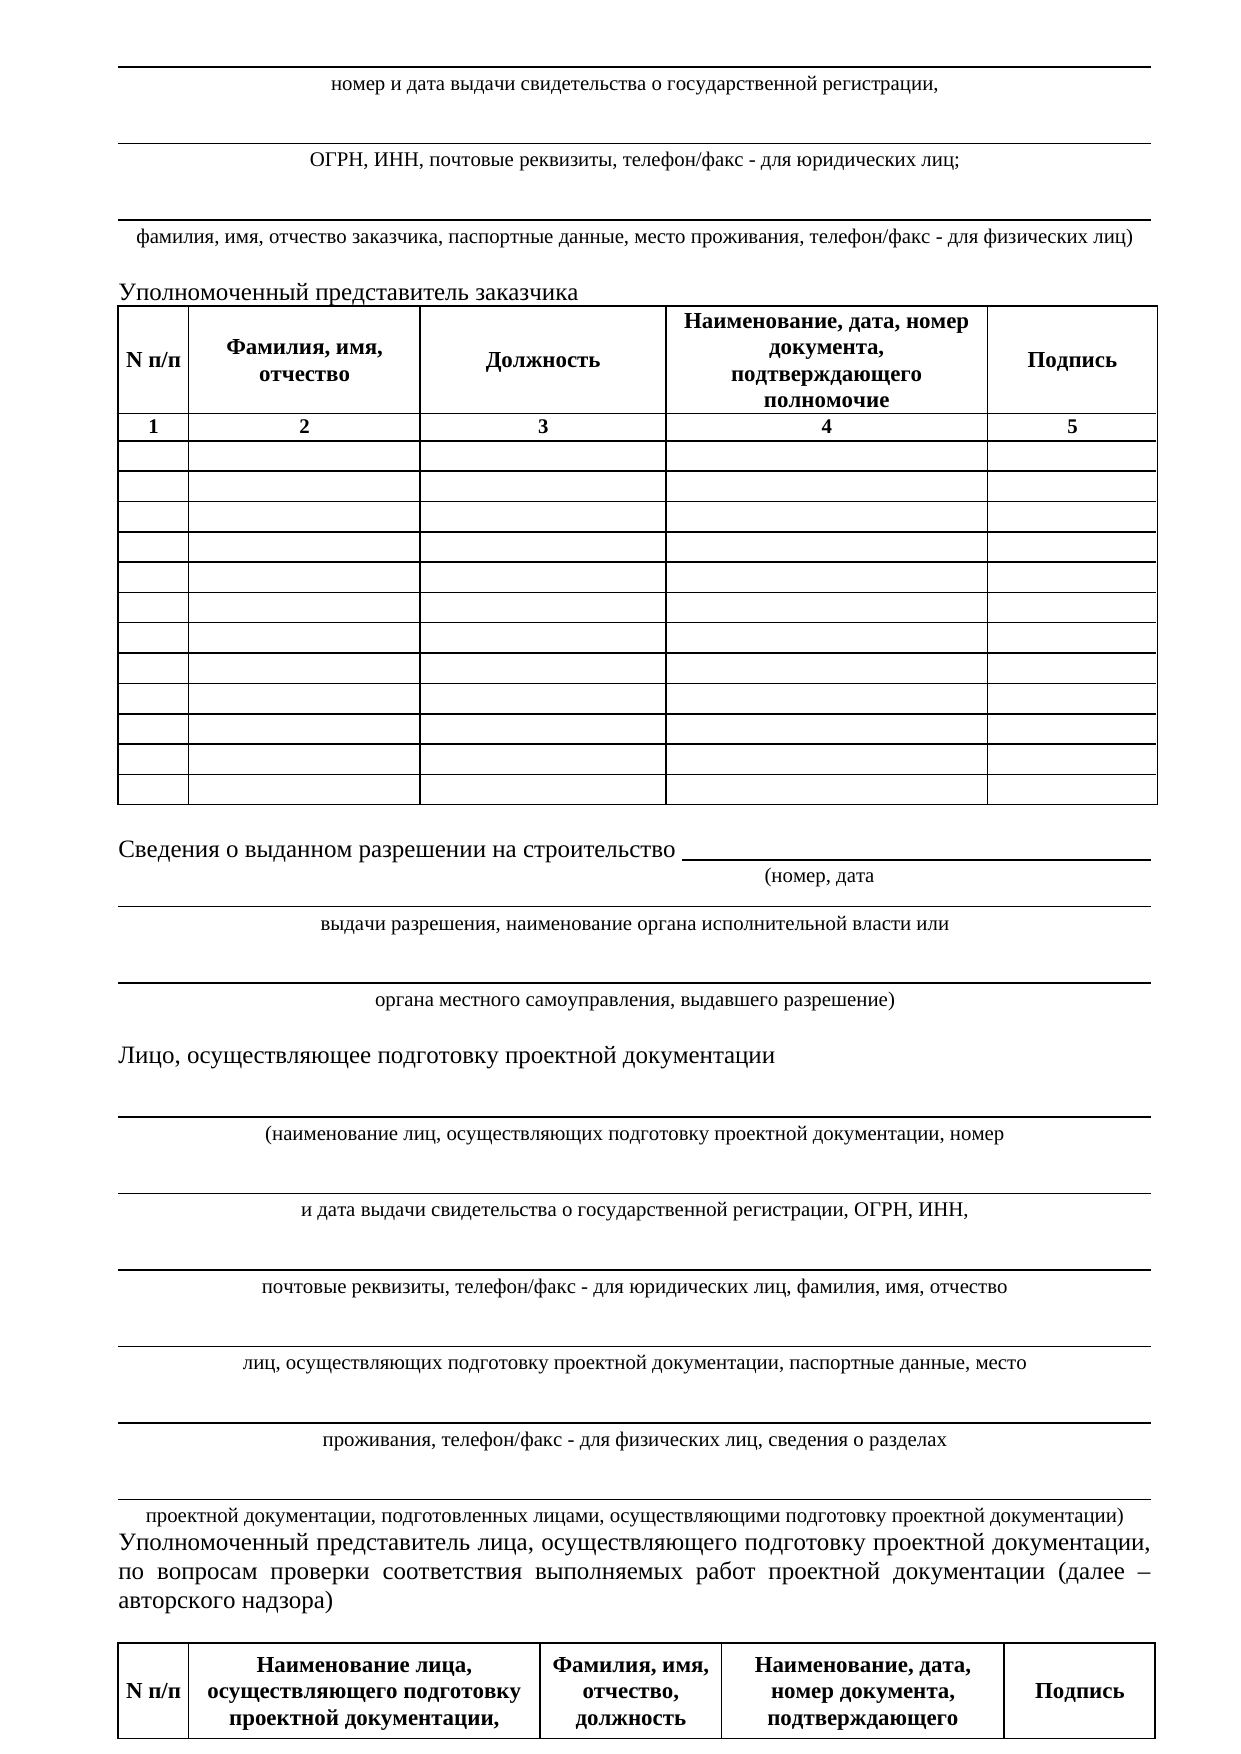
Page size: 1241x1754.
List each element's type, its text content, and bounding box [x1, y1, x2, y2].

table_cell 2 [189, 414, 419, 440]
table_cell [189, 563, 419, 592]
table_cell [421, 775, 665, 804]
table_cell [119, 715, 188, 743]
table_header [189, 1644, 539, 1738]
table_cell [119, 745, 188, 773]
text Уполномоченный представитель лица, осуществляющего подготовку проектной документации, по вопросам проверки соответствия выполняемых работ проектной документации (далее – авторского надзора) [118, 1527, 1152, 1613]
table_header Фамилия, имя, отчество [189, 307, 419, 412]
table_cell [189, 745, 419, 773]
table_cell [421, 563, 665, 592]
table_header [722, 1644, 1003, 1738]
table_cell [421, 745, 665, 773]
table_cell [667, 745, 987, 773]
text ОГРН, ИНН, почтовые реквизиты, телефон/факс - для юридических лиц; [118, 147, 1152, 171]
table_cell [988, 501, 1157, 531]
table_cell [119, 623, 188, 652]
table_cell [421, 472, 665, 501]
text проживания, телефон/факс - для физических лиц, сведения о разделах [118, 1427, 1152, 1451]
text (наименование лиц, осуществляющих подготовку проектной документации, номер [118, 1121, 1152, 1145]
text Уполномоченный представитель заказчика [118, 277, 1152, 305]
table_cell [421, 442, 665, 470]
table_cell [189, 684, 419, 713]
table_cell [988, 652, 1157, 682]
table_cell [189, 715, 419, 743]
text проектной документации, подготовленных лицами, осуществляющими подготовку проектной документации) [118, 1503, 1152, 1527]
text органа местного самоуправления, выдавшего разрешение) [118, 987, 1152, 1011]
table_cell [189, 623, 419, 652]
table_cell [667, 775, 987, 804]
table_cell [119, 775, 188, 804]
table_cell [119, 654, 188, 682]
table_cell [667, 533, 987, 561]
table_cell [988, 470, 1157, 501]
table_cell [667, 593, 987, 622]
table_cell [667, 623, 987, 652]
text и дата выдачи свидетельства о государственной регистрации, ОГРН, ИНН, [118, 1197, 1152, 1221]
table_cell [189, 472, 419, 501]
table_cell [119, 593, 188, 622]
text лиц, осуществляющих подготовку проектной документации, паспортные данные, место [118, 1350, 1152, 1374]
table_cell [988, 743, 1157, 773]
table_cell [988, 683, 1157, 713]
table_cell [189, 775, 419, 804]
table_cell [988, 531, 1157, 561]
text почтовые реквизиты, телефон/факс - для юридических лиц, фамилия, имя, отчество [118, 1274, 1152, 1298]
text (номер, дата [413, 863, 1152, 887]
table_cell [667, 502, 987, 531]
table_cell [667, 654, 987, 682]
table_cell [189, 593, 419, 622]
table_cell [421, 502, 665, 531]
table_cell [988, 774, 1157, 804]
table_cell [189, 442, 419, 470]
table_cell [421, 593, 665, 622]
table_cell [667, 715, 987, 743]
table_header Должность [421, 307, 665, 412]
table_cell [667, 472, 987, 501]
table_cell 1 [119, 414, 188, 440]
table_cell [119, 563, 188, 592]
text выдачи разрешения, наименование органа исполнительной власти или [118, 911, 1152, 934]
text номер и дата выдачи свидетельства о государственной регистрации, [118, 71, 1152, 95]
table_cell [988, 440, 1157, 470]
table_cell [119, 533, 188, 561]
table_cell [119, 442, 188, 470]
table_cell [988, 592, 1157, 622]
table_header Подпись [1005, 1644, 1154, 1738]
table_cell [189, 502, 419, 531]
table_header N п/п [119, 307, 188, 412]
table_cell [421, 684, 665, 713]
table_cell [119, 684, 188, 713]
table_cell [119, 502, 188, 531]
table_cell 3 [421, 414, 665, 440]
table_cell [189, 533, 419, 561]
table_header N п/п [119, 1644, 188, 1738]
text фамилия, имя, отчество заказчика, паспортные данные, место проживания, телефон/факс - для физических лиц) [118, 224, 1152, 248]
table_cell [421, 533, 665, 561]
table_cell [667, 442, 987, 470]
text Сведения о выданном разрешении на строительство [118, 834, 1152, 863]
table_header Наименование, дата, номер документа, подтверждающего полномочие [667, 307, 987, 412]
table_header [541, 1644, 721, 1738]
table_cell [119, 472, 188, 501]
table_cell 5 [988, 413, 1157, 440]
table_cell [988, 622, 1157, 652]
table_cell [988, 561, 1157, 592]
table_cell [421, 715, 665, 743]
table_cell 4 [667, 414, 987, 440]
table_cell [988, 713, 1157, 743]
table_cell [667, 684, 987, 713]
table_cell [421, 623, 665, 652]
table_header Подпись [988, 307, 1157, 412]
table_cell [421, 654, 665, 682]
table_cell [667, 563, 987, 592]
text Лицо, осуществляющее подготовку проектной документации [118, 1040, 1152, 1068]
table_cell [189, 654, 419, 682]
